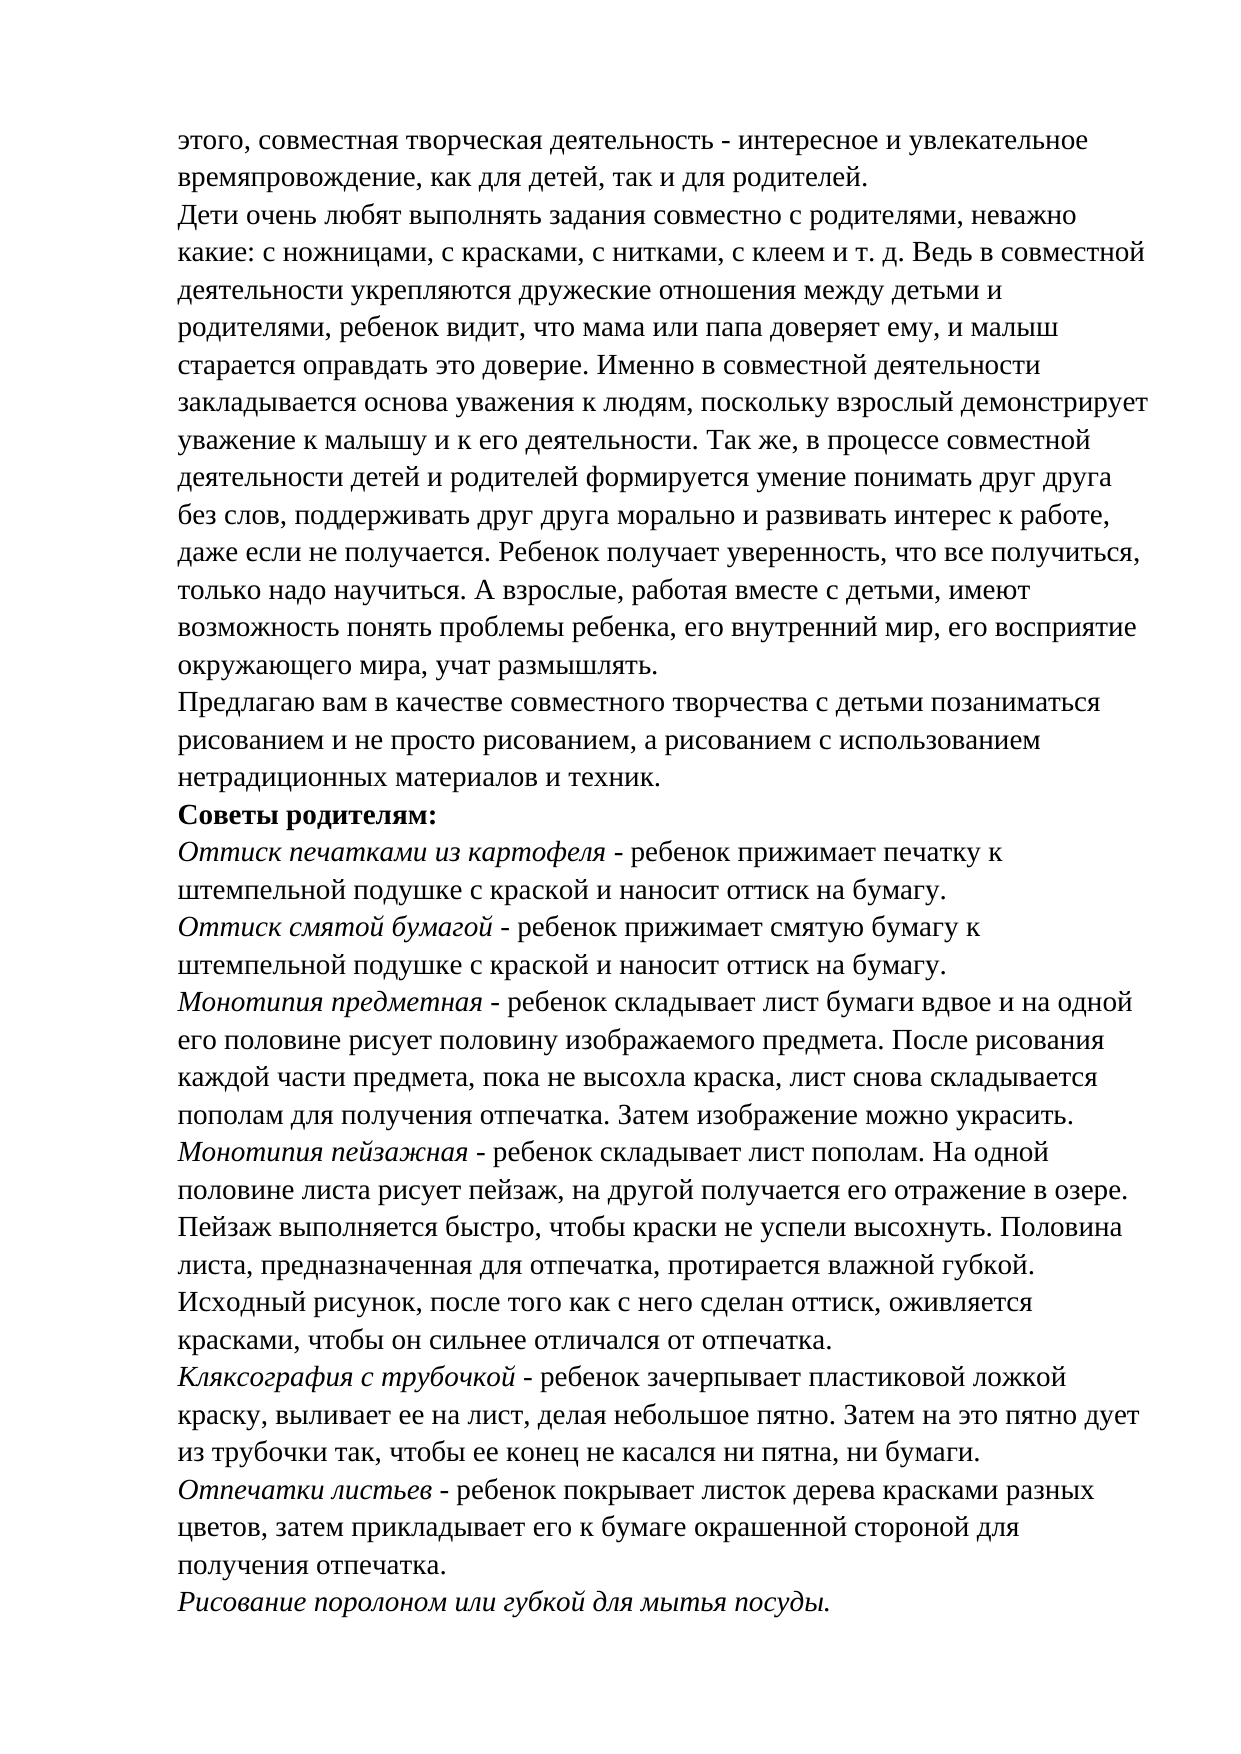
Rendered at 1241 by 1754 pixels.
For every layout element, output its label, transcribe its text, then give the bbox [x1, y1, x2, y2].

text Монотипия пейзажная - ребенок складывает лист пополам. На одной половине листа рисует пейзаж, на другой получается его отражение в озере. Пейзаж выполняется быстро, чтобы краски не успели высохнуть. Половина листа, предназначенная для отпечатка, протирается влажной губкой. Исходный рисунок, после того как с него сделан оттиск, оживляется красками, чтобы он сильнее отличался от отпечатка. [177, 1131, 1152, 1356]
text Монотипия предметная - ребенок складывает лист бумаги вдвое и на одной его половине рисует половину изображаемого предмета. После рисования каждой части предмета, пока не высохла краска, лист снова складывается пополам для получения отпечатка. Затем изображение можно украсить. [177, 981, 1152, 1131]
text Отпечатки листьев - ребенок покрывает листок дерева красками разных цветов, затем прикладывает его к бумаге окрашенной стороной для получения отпечатка. [177, 1468, 1152, 1581]
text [177, 118, 1152, 193]
text Советы родителям: [177, 793, 1152, 831]
text Предлагаю вам в качестве совместного творчества с детьми позаниматься рисованием и не просто рисованием, а рисованием с использованием нетрадиционных материалов и техник. [177, 681, 1152, 793]
text Оттиск смятой бумагой - ребенок прижимает смятую бумагу к штемпельной подушке с краской и наносит оттиск на бумагу. [177, 906, 1152, 981]
text Рисование поролоном или губкой для мытья посуды. [177, 1581, 1152, 1618]
text Кляксография с трубочкой - ребенок зачерпывает пластиковой ложкой краску, выливает ее на лист, делая небольшое пятно. Затем на это пятно дует из трубочки так, чтобы ее конец не касался ни пятна, ни бумаги. [177, 1356, 1152, 1468]
text Оттиск печатками из картофеля - ребенок прижимает печатку к штемпельной подушке с краской и наносит оттиск на бумагу. [177, 831, 1152, 906]
text Дети очень любят выполнять задания совместно с родителями, неважно какие: с ножницами, с красками, с нитками, с клеем и т. д. Ведь в совместной деятельности укрепляются дружеские отношения между детьми и родителями, ребенок видит, что мама или папа доверяет ему, и малыш старается оправдать это доверие. Именно в совместной деятельности закладывается основа уважения к людям, поскольку взрослый демонстрирует уважение к малышу и к его деятельности. Так же, в процессе совместной деятельности детей и родителей формируется умение понимать друг друга без слов, поддерживать друг друга морально и развивать интерес к работе, даже если не получается. Ребенок получает уверенность, что все получиться, только надо научиться. А взрослые, работая вместе с детьми, имеют возможность понять проблемы ребенка, его внутренний мир, его восприятие окружающего мира, учат размышлять. [177, 193, 1152, 681]
